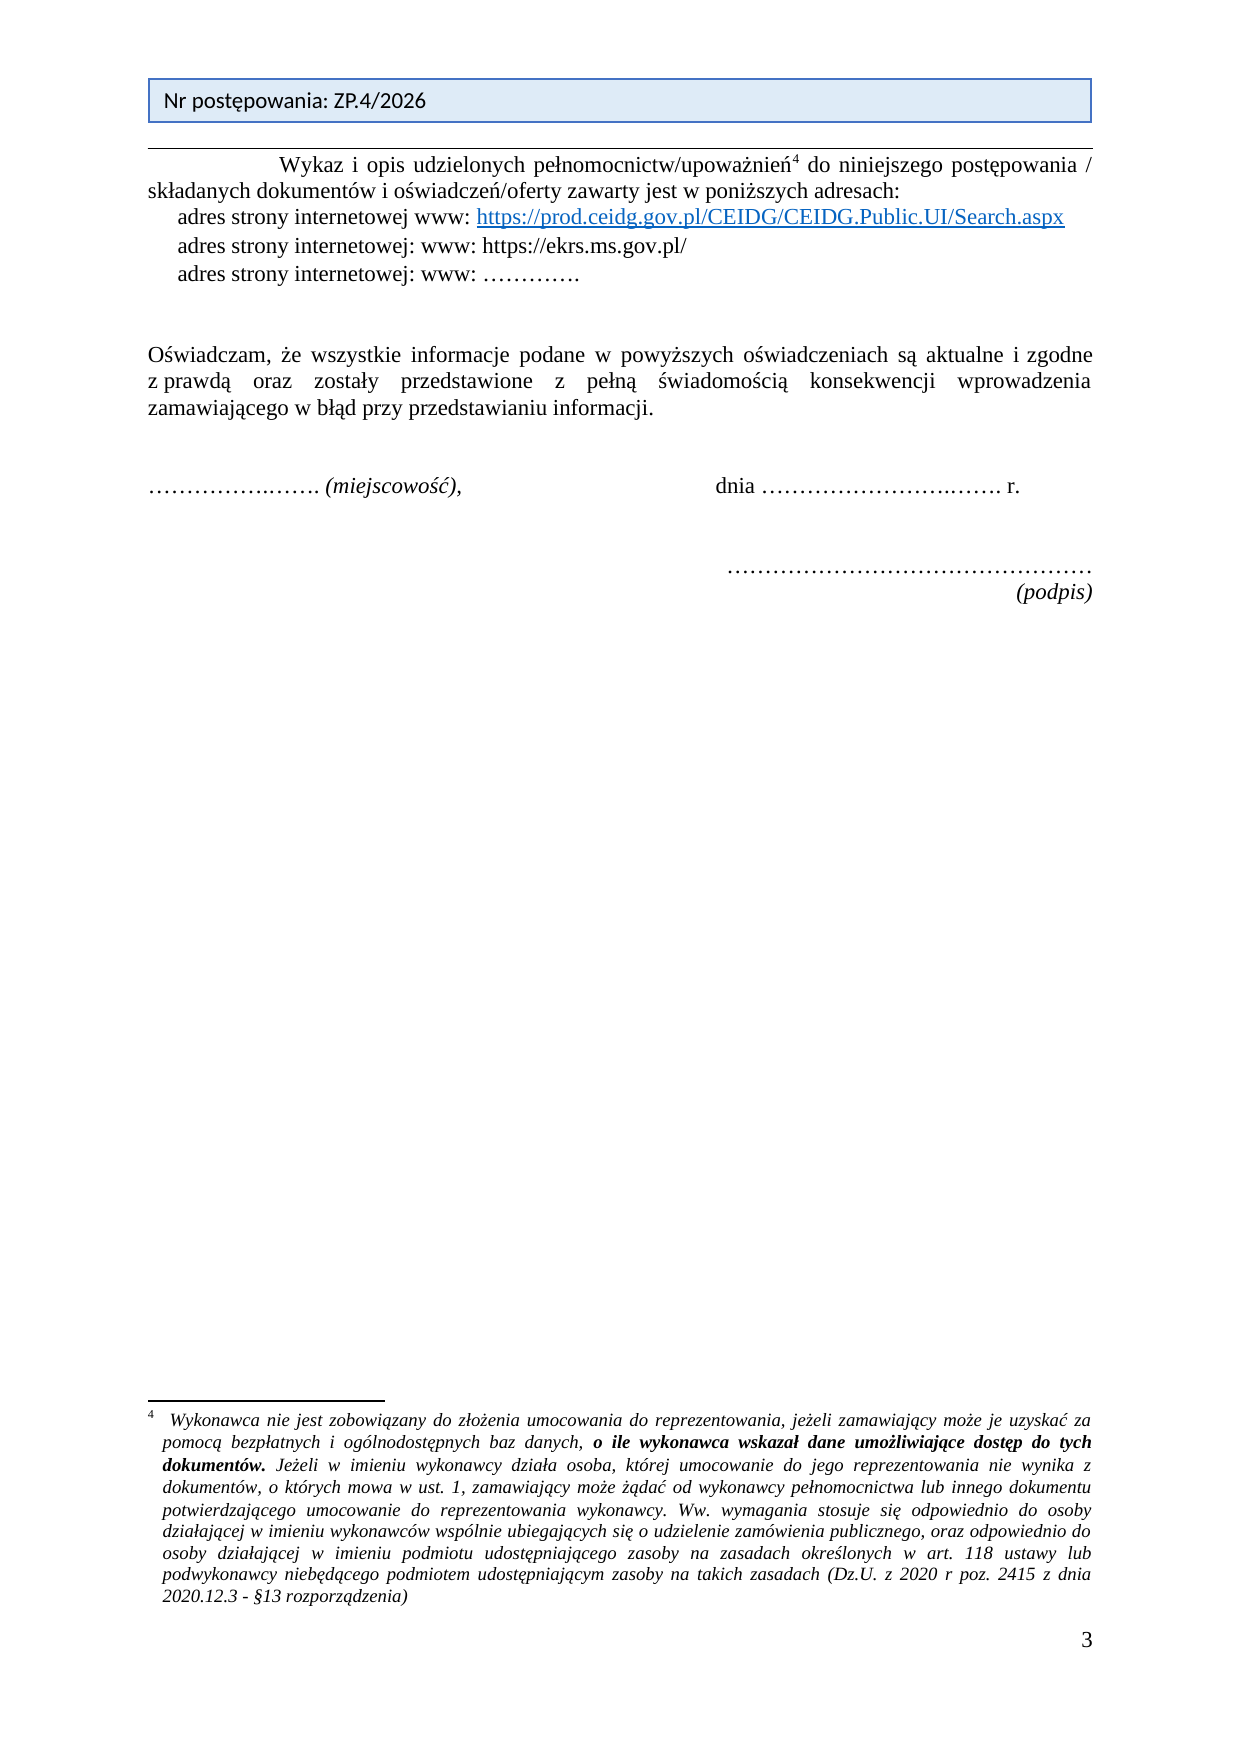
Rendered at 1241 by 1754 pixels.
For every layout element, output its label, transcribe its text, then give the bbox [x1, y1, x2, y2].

list adres strony internetowej: www: …………. [148, 260, 1093, 288]
text Wykaz i opis udzielonych pełnomocnictw/upoważnień do niniejszego postępowania / składanych dokumentów i oświadczeń/oferty zawarty jest w poniższych adresach: [148, 149, 1093, 203]
list adres strony internetowej www: https://prod.ceidg.gov.pl/CEIDG/CEIDG.Public.UI/Search.aspx [148, 203, 1093, 232]
text ………………………………………… (podpis) [148, 552, 1093, 604]
text Oświadczam, że wszystkie informacje podane w powyższych oświadczeniach są aktualne i zgodne z prawdą oraz zostały przedstawione z pełną świadomością konsekwencji wprowadzenia zamawiającego w błąd przy przedstawianiu informacji. [148, 341, 1093, 420]
list adres strony internetowej: www: https://ekrs.ms.gov.pl/ [148, 232, 1093, 260]
text …………….……. (miejscowość), dnia …………………….……. r. [148, 473, 1093, 499]
